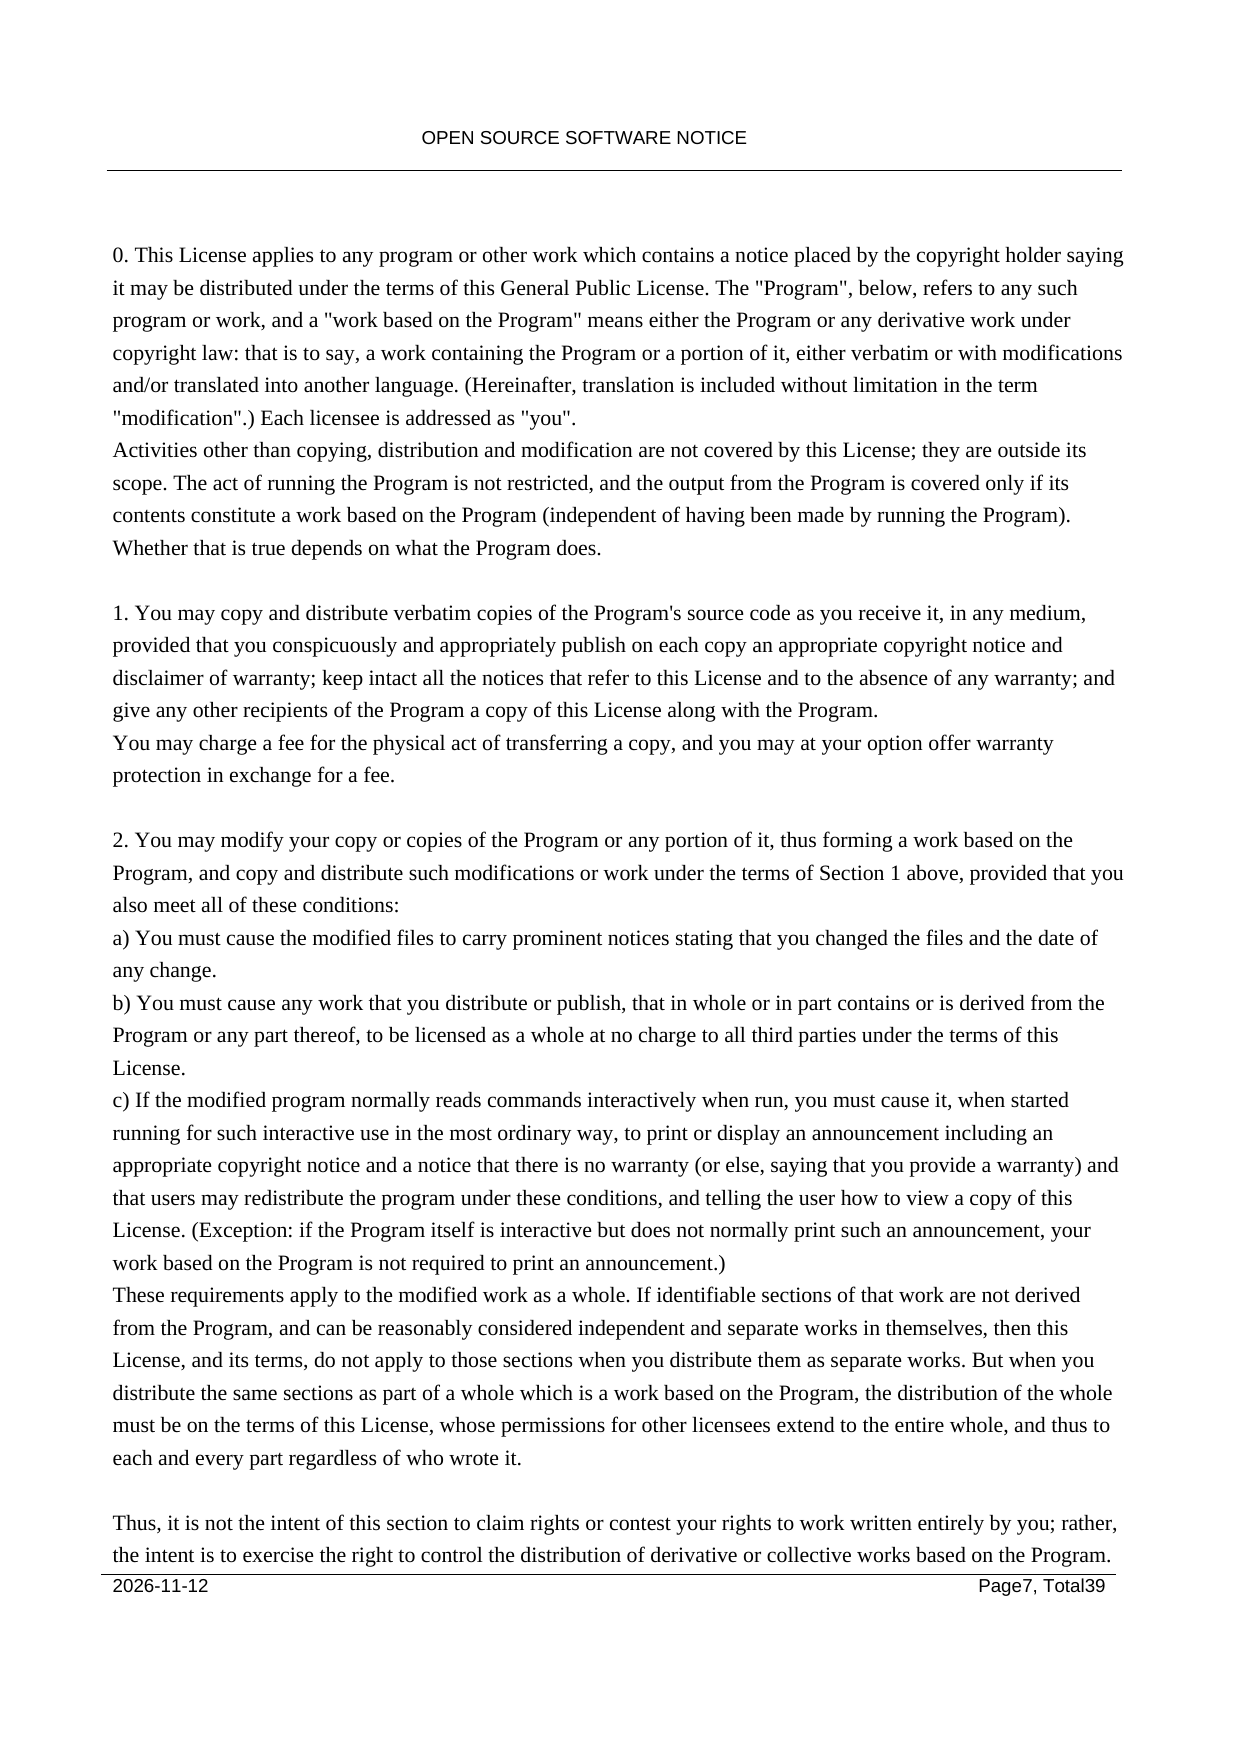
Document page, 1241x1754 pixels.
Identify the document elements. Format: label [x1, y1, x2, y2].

text [112, 206, 1128, 1571]
